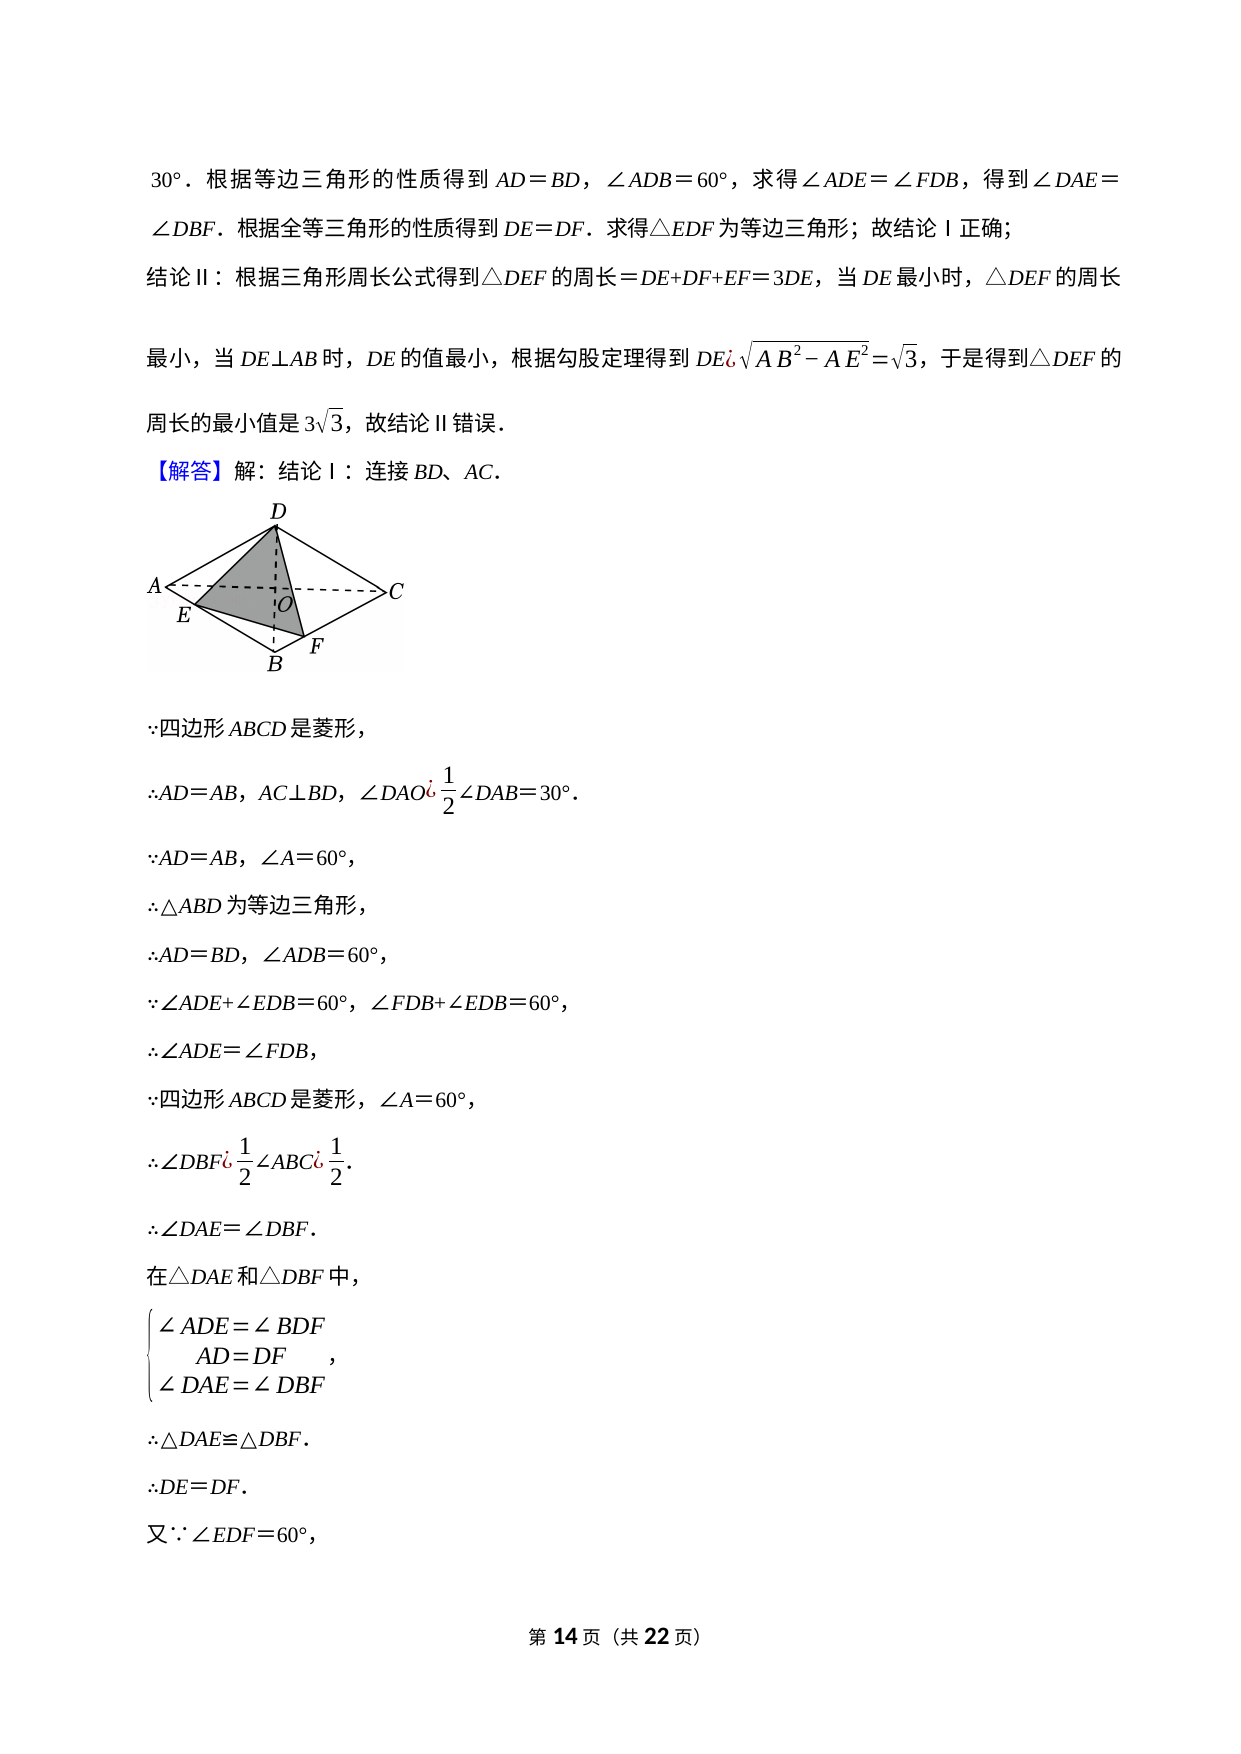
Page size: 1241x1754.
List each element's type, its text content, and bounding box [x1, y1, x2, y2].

text ∵AD＝AB，∠A＝60°， [147, 839, 1122, 872]
text 结论Ⅱ：根据三角形周长公式得到△DEF的周长＝DE+DF+EF＝3DE，当DE最小时，△DEF的周长最小，当DE⊥AB时，DE的值最小，根据勾股定理得到DE，于是得到△DEF的周长的最小值是3，故结论Ⅱ错误． [147, 259, 1122, 438]
text ∴△DAE≌△DBF． [147, 1420, 1122, 1453]
text ∵∠ADE+∠EDB＝60°，∠FDB+∠EDB＝60°， [147, 984, 1122, 1017]
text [122, 162, 1122, 243]
text ∴∠ADE＝∠FDB， [147, 1033, 1122, 1065]
text 又∵∠EDF＝60°， [147, 1517, 1122, 1549]
text ∴∠DAE＝∠DBF． [147, 1210, 1122, 1243]
text ∴DE＝DF． [147, 1469, 1122, 1501]
text ∴AD＝BD，∠ADB＝60°， [147, 936, 1122, 969]
text ∵四边形ABCD是菱形， [147, 710, 1122, 743]
text ， [147, 1307, 1122, 1404]
picture [146, 502, 405, 673]
text 在△DAE和△DBF中， [147, 1259, 1122, 1291]
text 【解答】解：结论Ⅰ：连接BD、AC． [147, 454, 1122, 486]
text ∴AD＝AB，AC⊥BD，∠DAO∠DAB＝30°． [147, 759, 1122, 824]
text ∵四边形ABCD是菱形，∠A＝60°， [147, 1081, 1122, 1114]
text ∴∠DBF∠ABC． [147, 1129, 1122, 1194]
text ∴△ABD为等边三角形， [147, 888, 1122, 920]
